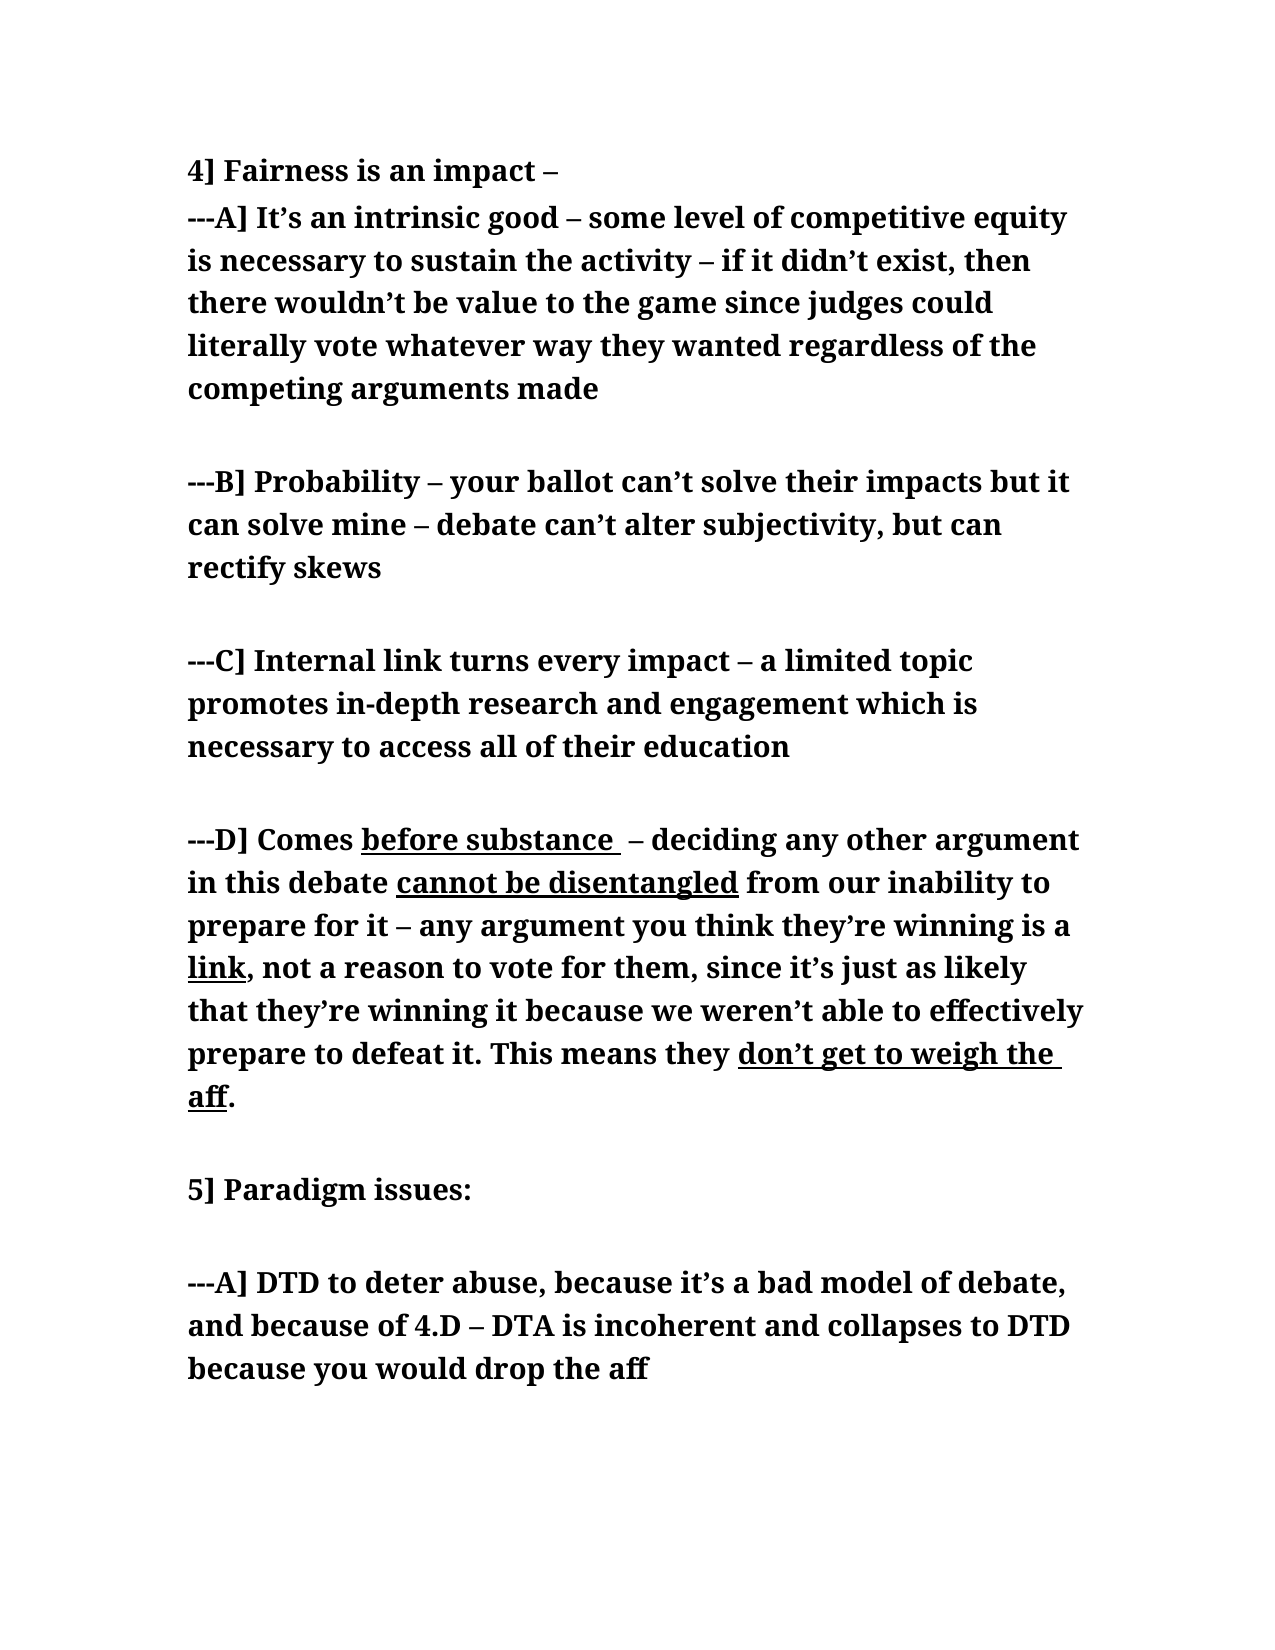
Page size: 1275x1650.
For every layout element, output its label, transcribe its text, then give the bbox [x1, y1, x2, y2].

subtitle ---A] It’s an intrinsic good – some level of competitive equity is necessary to sustain the activity – if it didn’t exist, then there wouldn’t be value to the game since judges could literally vote whatever way they wanted regardless of the competing arguments made [187, 197, 1087, 408]
subtitle ---D] Comes before substance – deciding any other argument in this debate cannot be disentangled from our inability to prepare for it – any argument you think they’re winning is a link, not a reason to vote for them, since it’s just as likely that they’re winning it because we weren’t able to effectively prepare to defeat it. This means they don’t get to weigh the aff. [187, 819, 1087, 1116]
subtitle ---B] Probability – your ballot can’t solve their impacts but it can solve mine – debate can’t alter subjectivity, but can rectify skews [187, 461, 1087, 587]
subtitle 5] Paradigm issues: [187, 1169, 1087, 1209]
subtitle 4] Fairness is an impact – [187, 150, 1087, 190]
subtitle ---C] Internal link turns every impact – a limited topic promotes in-depth research and engagement which is necessary to access all of their education [187, 640, 1087, 766]
subtitle ---A] DTD to deter abuse, because it’s a bad model of debate, and because of 4.D – DTA is incoherent and collapses to DTD because you would drop the aff [187, 1262, 1087, 1388]
